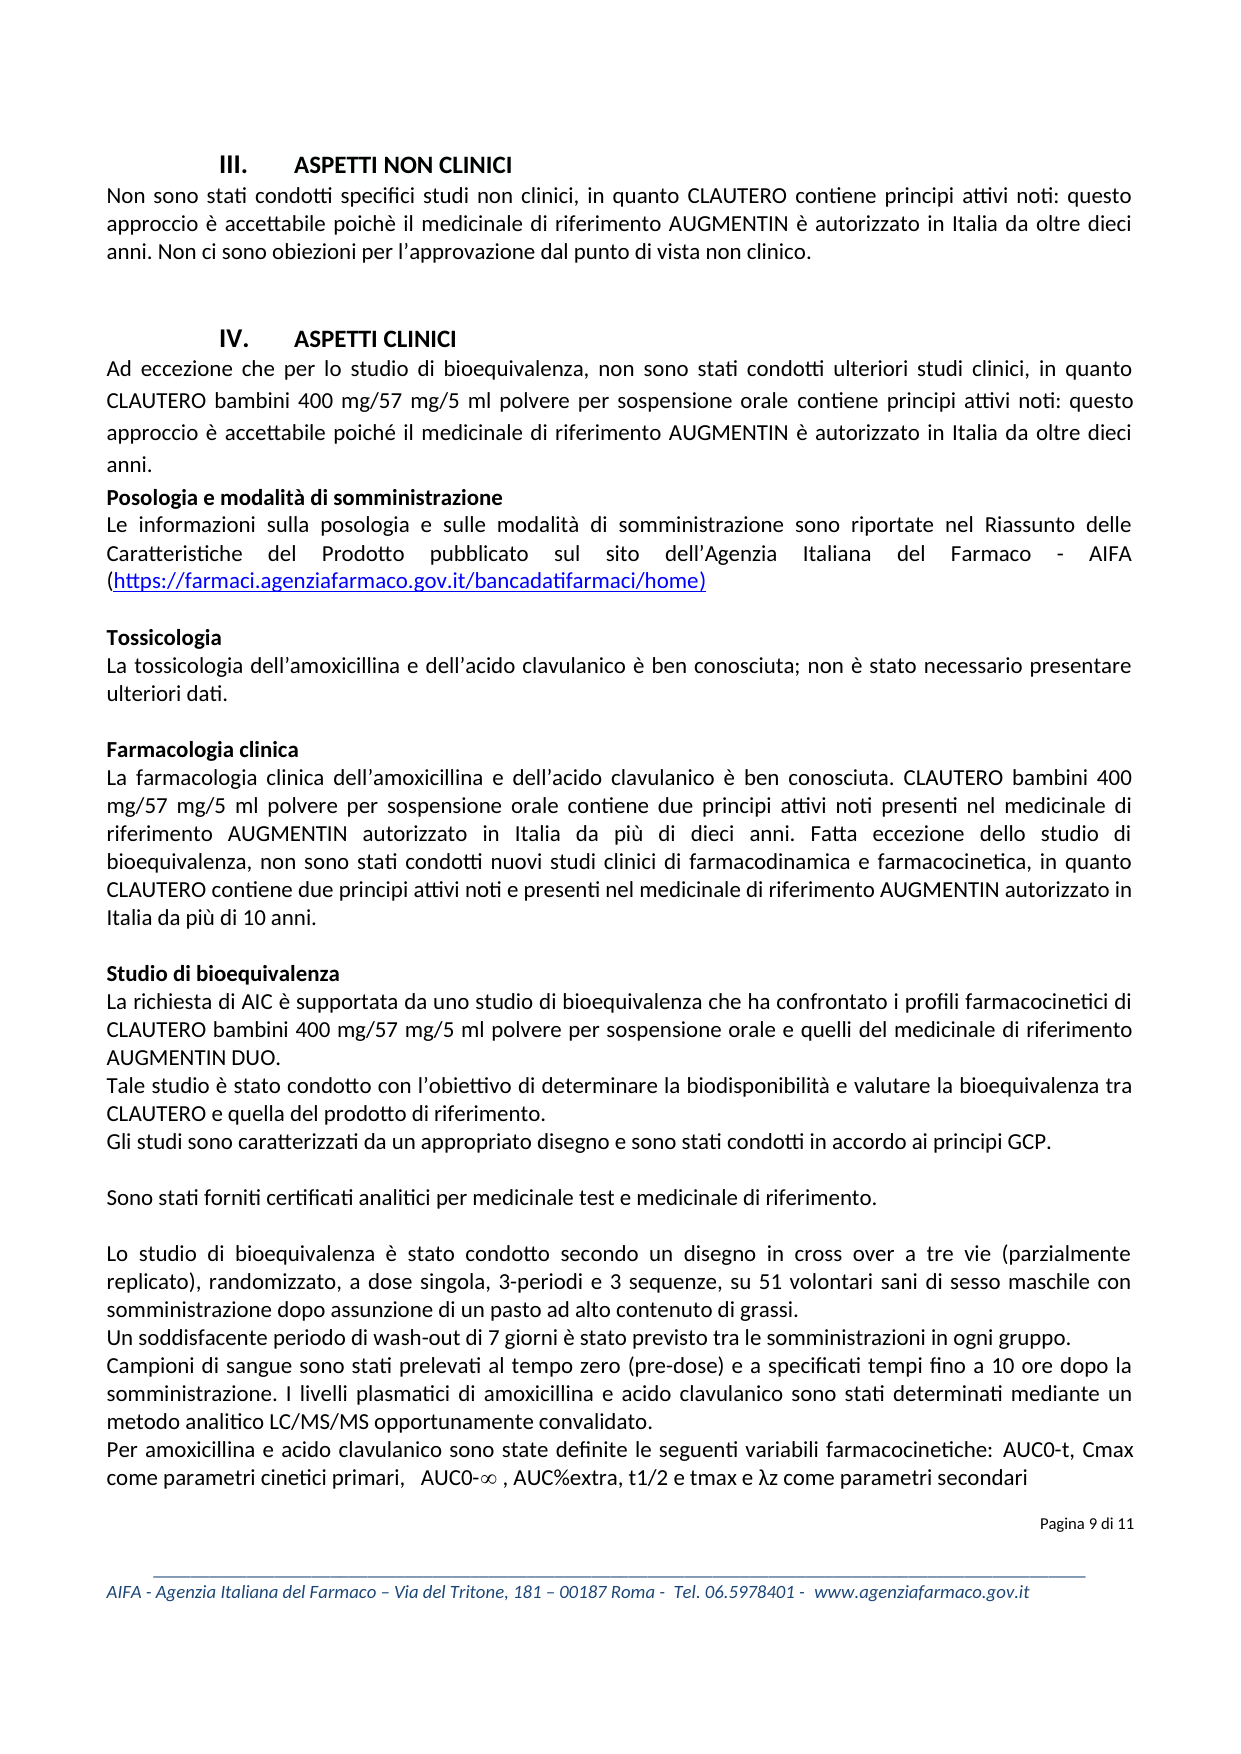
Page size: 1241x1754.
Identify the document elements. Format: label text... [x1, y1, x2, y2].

text Tale studio è stato condotto con l’obiettivo di determinare la biodisponibilità e valutare la bioequivalenza tra CLAUTERO e quella del prodotto di riferimento. [106, 1071, 1134, 1127]
text Gli studi sono caratterizzati da un appropriato disegno e sono stati condotti in accordo ai principi GCP. [106, 1127, 1134, 1155]
list ASPETTI CLINICI [219, 321, 1134, 354]
list Sono stati forniti certificati analitici per medicinale test e medicinale di riferimento. [106, 1183, 1134, 1211]
text Lo studio di bioequivalenza è stato condotto secondo un disegno in cross over a tre vie (parzialmente replicato), randomizzato, a dose singola, 3-periodi e 3 sequenze, su 51 volontari sani di sesso maschile con somministrazione dopo assunzione di un pasto ad alto contenuto di grassi. [106, 1239, 1134, 1323]
text Ad eccezione che per lo studio di bioequivalenza, non sono stati condotti ulteriori studi clinici, in quanto CLAUTERO bambini 400 mg/57 mg/5 ml polvere per sospensione orale contiene principi attivi noti: questo approccio è accettabile poiché il medicinale di riferimento AUGMENTIN è autorizzato in Italia da oltre dieci anni. [106, 354, 1134, 478]
text La tossicologia dell’amoxicillina e dell’acido clavulanico è ben conosciuta; non è stato necessario presentare ulteriori dati. [106, 651, 1133, 707]
text La farmacologia clinica dell’amoxicillina e dell’acido clavulanico è ben conosciuta. CLAUTERO bambini 400 mg/57 mg/5 ml polvere per sospensione orale contiene due principi attivi noti presenti nel medicinale di riferimento AUGMENTIN autorizzato in Italia da più di dieci anni. Fatta eccezione dello studio di bioequivalenza, non sono stati condotti nuovi studi clinici di farmacodinamica e farmacocinetica, in quanto CLAUTERO contiene due principi attivi noti e presenti nel medicinale di riferimento AUGMENTIN autorizzato in Italia da più di 10 anni. [106, 763, 1134, 931]
text Posologia e modalità di somministrazione [106, 483, 1133, 511]
text Un soddisfacente periodo di wash-out di 7 giorni è stato previsto tra le somministrazioni in ogni gruppo. [106, 1323, 1134, 1351]
text La richiesta di AIC è supportata da uno studio di bioequivalenza che ha confrontato i profili farmacocinetici di CLAUTERO bambini 400 mg/57 mg/5 ml polvere per sospensione orale e quelli del medicinale di riferimento AUGMENTIN DUO. [106, 987, 1134, 1071]
text Campioni di sangue sono stati prelevati al tempo zero (pre-dose) e a specificati tempi fino a 10 ore dopo la somministrazione. I livelli plasmatici di amoxicillina e acido clavulanico sono stati determinati mediante un metodo analitico LC/MS/MS opportunamente convalidato. [106, 1351, 1134, 1435]
text Tossicologia [106, 623, 1133, 651]
text Le informazioni sulla posologia e sulle modalità di somministrazione sono riportate nel Riassunto delle Caratteristiche del Prodotto pubblicato sul sito dell’Agenzia Italiana del Farmaco - AIFA (https://farmaci.agenziafarmaco.gov.it/bancadatifarmaci/home) [106, 511, 1133, 595]
text Studio di bioequivalenza [106, 959, 1134, 987]
text Non sono stati condotti specifici studi non clinici, in quanto CLAUTERO contiene principi attivi noti: questo approccio è accettabile poichè il medicinale di riferimento AUGMENTIN è autorizzato in Italia da oltre dieci anni. Non ci sono obiezioni per l’approvazione dal punto di vista non clinico. [106, 181, 1134, 265]
text Farmacologia clinica [106, 735, 1133, 763]
list ASPETTI NON CLINICI [219, 148, 1134, 181]
text Per amoxicillina e acido clavulanico sono state definite le seguenti variabili farmacocinetiche: AUC0-t, Cmax come parametri cinetici primari, AUC0- , AUC%extra, t1/2 e tmax e λz come parametri secondari [106, 1435, 1134, 1491]
